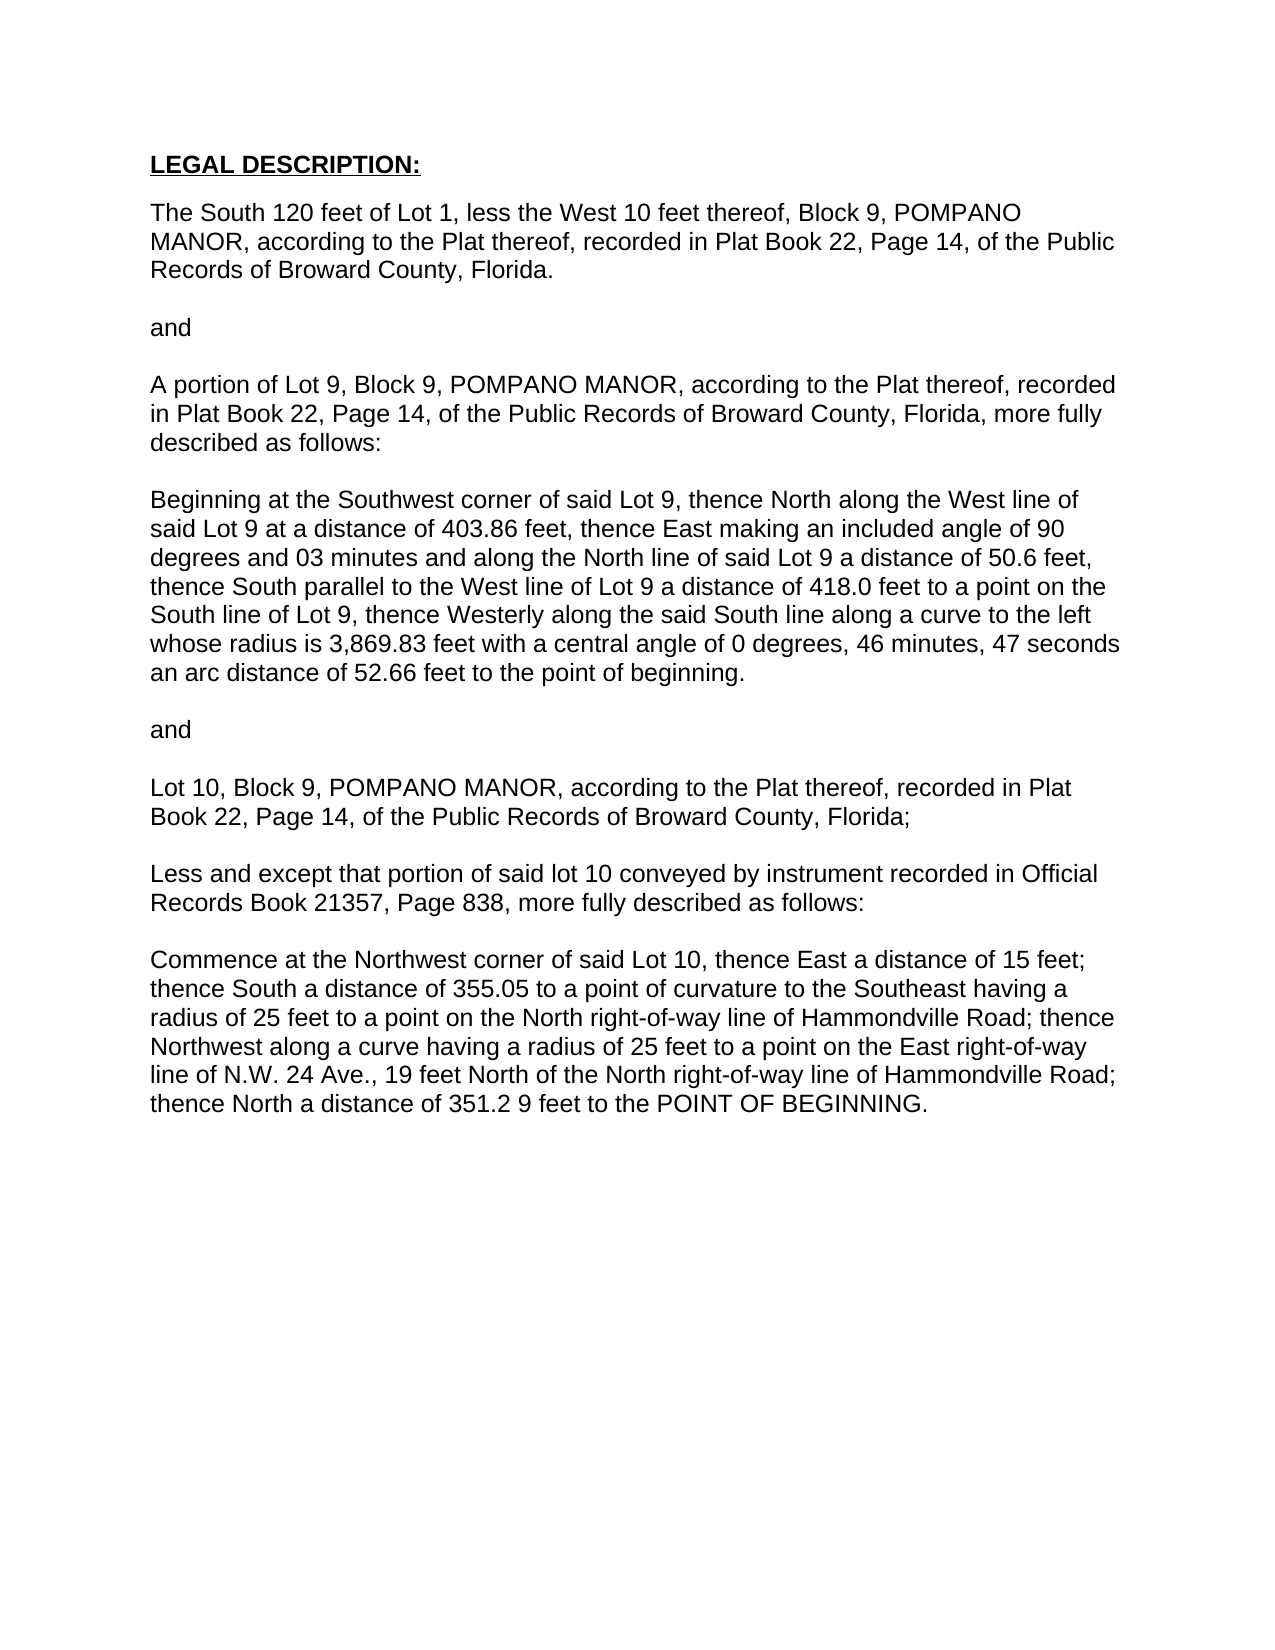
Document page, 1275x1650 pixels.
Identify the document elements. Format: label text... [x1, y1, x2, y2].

text and [150, 715, 1125, 744]
text The South 120 feet of Lot 1, less the West 10 feet thereof, Block 9, POMPANO MANOR, according to the Plat thereof, recorded in Plat Book 22, Page 14, of the Public Records of Broward County, Florida. [150, 198, 1125, 284]
text A portion of Lot 9, Block 9, POMPANO MANOR, according to the Plat thereof, recorded in Plat Book 22, Page 14, of the Public Records of Broward County, Florida, more fully described as follows: [150, 370, 1125, 456]
text Beginning at the Southwest corner of said Lot 9, thence North along the West line of said Lot 9 at a distance of 403.86 feet, thence East making an included angle of 90 degrees and 03 minutes and along the North line of said Lot 9 a distance of 50.6 feet, thence South parallel to the West line of Lot 9 a distance of 418.0 feet to a point on the South line of Lot 9, thence Westerly along the said South line along a curve to the left whose radius is 3,869.83 feet with a central angle of 0 degrees, 46 minutes, 47 seconds an arc distance of 52.66 feet to the point of beginning. [150, 485, 1125, 686]
text LEGAL DESCRIPTION: [150, 150, 1125, 179]
text Less and except that portion of said lot 10 conveyed by instrument recorded in Official Records Book 21357, Page 838, more fully described as follows: [150, 859, 1125, 916]
text Commence at the Northwest corner of said Lot 10, thence East a distance of 15 feet; thence South a distance of 355.05 to a point of curvature to the Southeast having a radius of 25 feet to a point on the North right-of-way line of Hammondville Road; thence Northwest along a curve having a radius of 25 feet to a point on the East right-of-way line of N.W. 24 Ave., 19 feet North of the North right-of-way line of Hammondville Road; thence North a distance of 351.2 9 feet to the POINT OF BEGINNING. [150, 945, 1125, 1118]
text Lot 10, Block 9, POMPANO MANOR, according to the Plat thereof, recorded in Plat Book 22, Page 14, of the Public Records of Broward County, Florida; [150, 773, 1125, 830]
text and [150, 313, 1125, 341]
